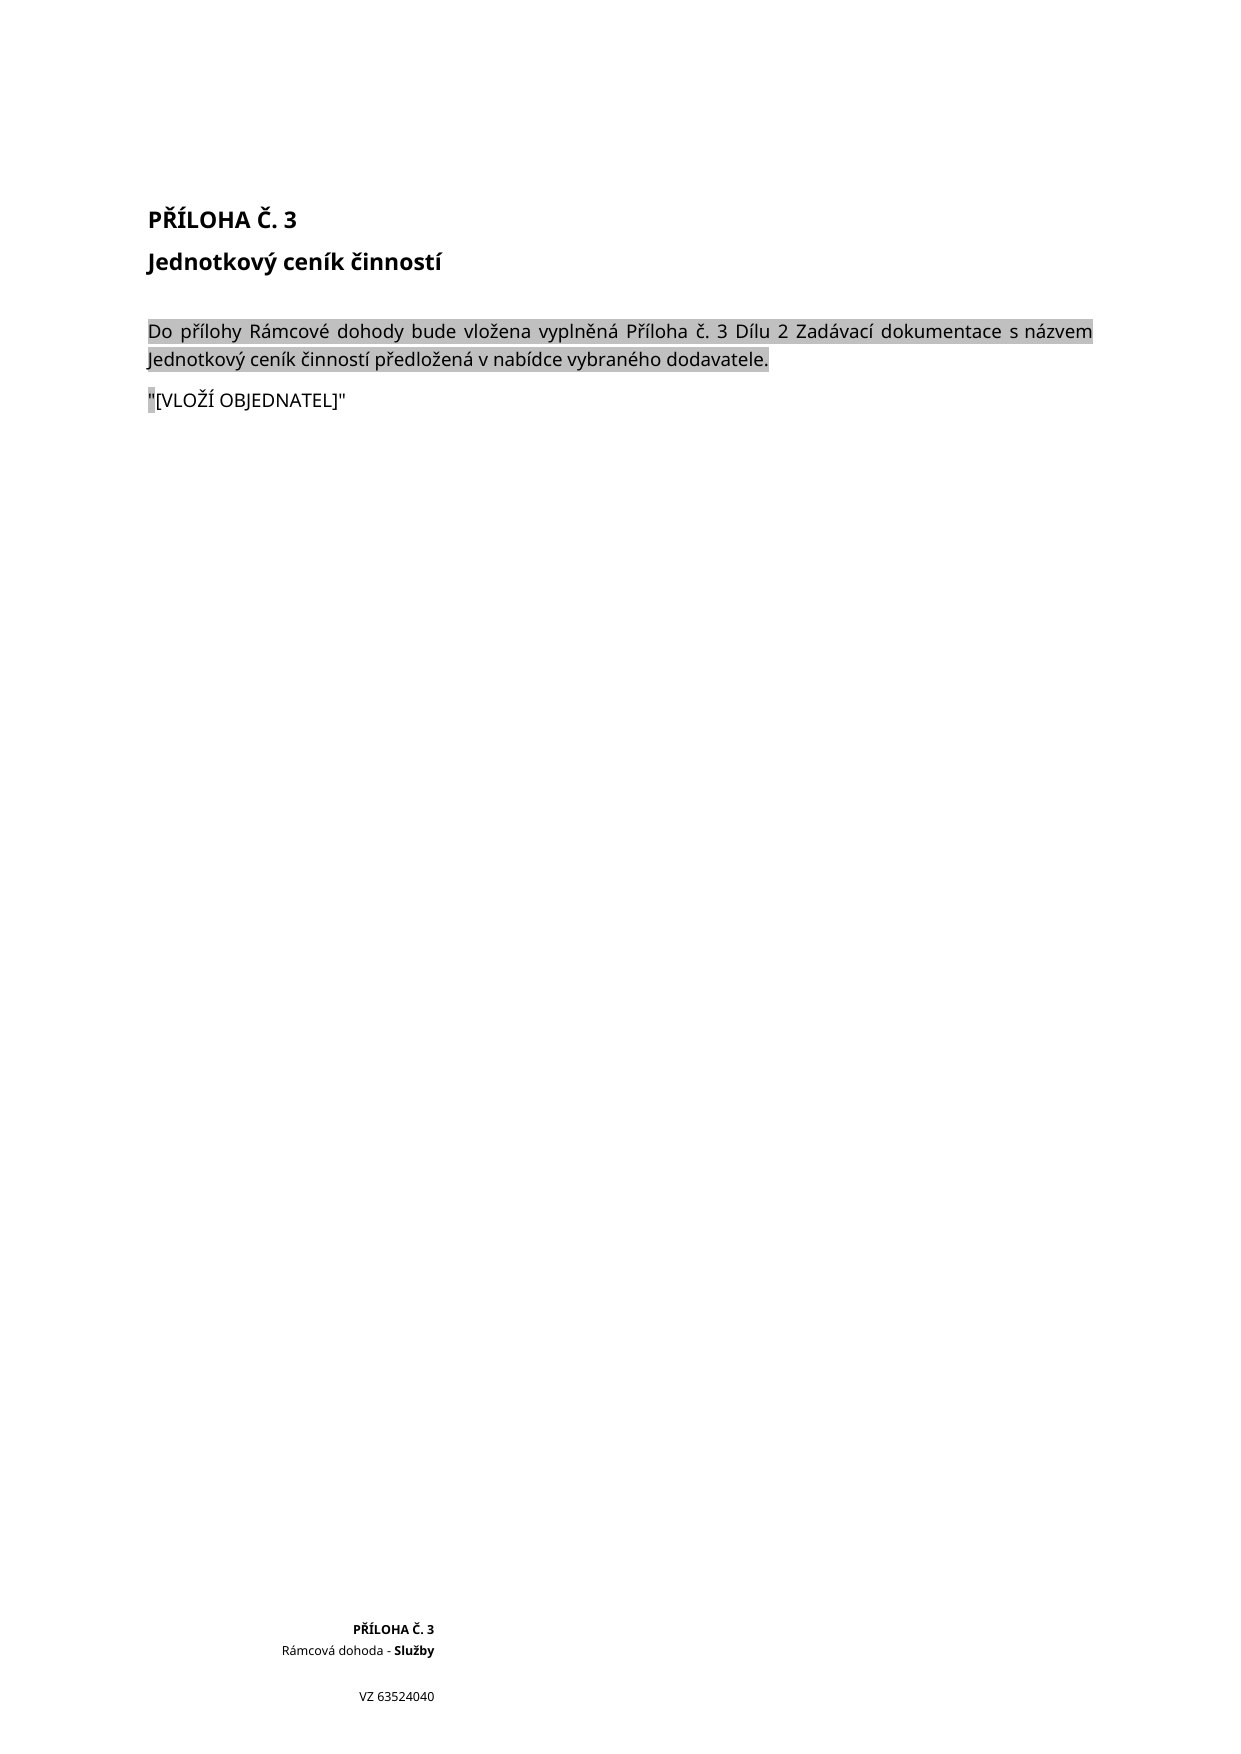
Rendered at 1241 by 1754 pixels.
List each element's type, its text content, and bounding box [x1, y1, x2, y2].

text Příloha č. 3 [148, 206, 1093, 235]
text Jednotkový ceník činností [148, 247, 1093, 276]
text Do přílohy Rámcové dohody bude vložena vyplněná Příloha č. 3 Dílu 2 Zadávací dokumentace s názvem Jednotkový ceník činností předložená v nabídce vybraného dodavatele. [148, 344, 1093, 372]
